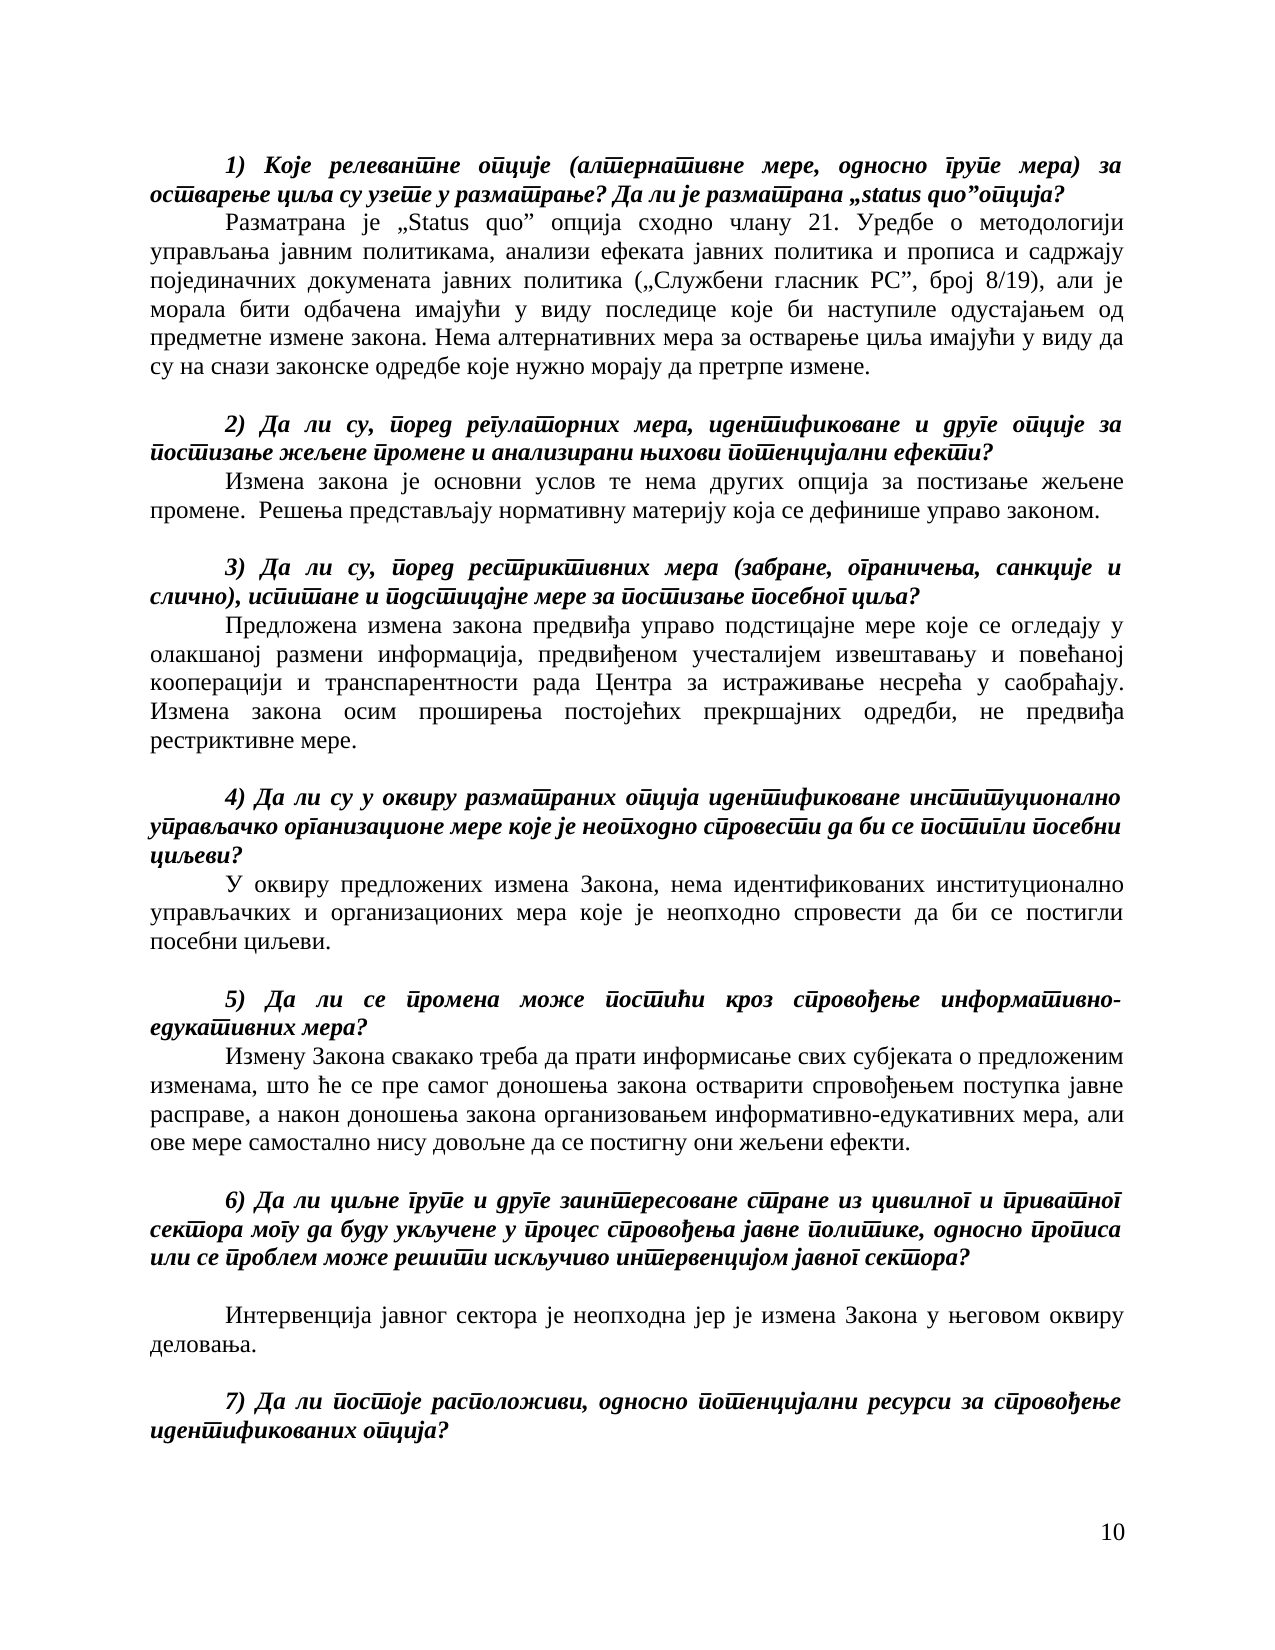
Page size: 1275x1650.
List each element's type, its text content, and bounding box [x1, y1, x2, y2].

text Предложена измена закона предвиђа управо подстицајне мере које се огледају у олакшаној размени информација, предвиђеном учесталијем извештавању и повећаној кооперацији и транспарентности рада Центра за истраживање несрећа у саобраћају. Измена закона осим проширења постојећих прекршајних одредби, не предвиђа рестриктивне мере. [150, 610, 1125, 754]
text Измена закона је основни услов те нема других опција за постизање жељене промене. Решења представљају нормативну материју која се дефинише управо законом. [150, 466, 1125, 524]
text 5) Да ли се промена може постићи кроз спровођење информативно-едукативних мера? [150, 984, 1125, 1041]
text Разматрана је „Status quo” опција сходно члану 21. Уредбе о методологији управљања јавним политикама, анализи ефеката јавних политика и прописа и садржају појединачних докумената јавних политика („Службени гласник РСˮ, број 8/19), али је морала бити одбачена имајући у виду последице које би наступиле одустајањем од предметне измене закона. Нема алтернативних мера за остварење циља имајући у виду да су на снази законске одредбе које нужно морају да претрпе измене. [150, 207, 1125, 380]
text 7) Да ли постоје расположиви, односно потенцијални ресурси за спровођење идентификованих опција? [150, 1386, 1125, 1444]
text 3) Да ли су, поред рестриктивних мера (забране, ограничења, санкције и слично), испитане и подстицајне мере за постизање посебног циља? [150, 552, 1125, 610]
text Интервенција јавног сектора је неопходна јер је измена Закона у његовом оквиру деловања. [150, 1300, 1125, 1357]
text Измену Закона свакако треба да прати информисање свих субјеката о предложеним изменама, што ће се пре самог доношења закона остварити спровођењем поступка јавне расправе, а након доношења закона организовањем информативно-едукативних мера, али ове мере самостално нису довољне да се постигну они жељени ефекти. [150, 1041, 1125, 1156]
text 6) Да ли циљне групе и друге заинтересоване стране из цивилног и приватног сектора могу да буду укључене у процес спровођења јавне политике, односно прописа или се проблем може решити искључиво интервенцијом јавног сектора? [150, 1185, 1125, 1271]
text 1) Које релевантне опције (алтернативне мере, односно групе мера) за остварење циља су узете у разматрање? Да ли је разматрана „status quo”опција? [150, 150, 1125, 207]
text 4) Да ли су у оквиру разматраних опција идентификоване институционално управљачко организационе мере које је неопходно спровести да би се постигли посебни циљеви? У оквиру предложених измена Закона, нема идентификованих институционално управљачких и организационих мера које је неопходно спровести да би се постигли посебни циљеви. [150, 782, 1125, 955]
text 2) Да ли су, поред регулаторних мера, идентификоване и друге опције за постизање жељене промене и анализирани њихови потенцијални ефекти? [150, 409, 1125, 466]
